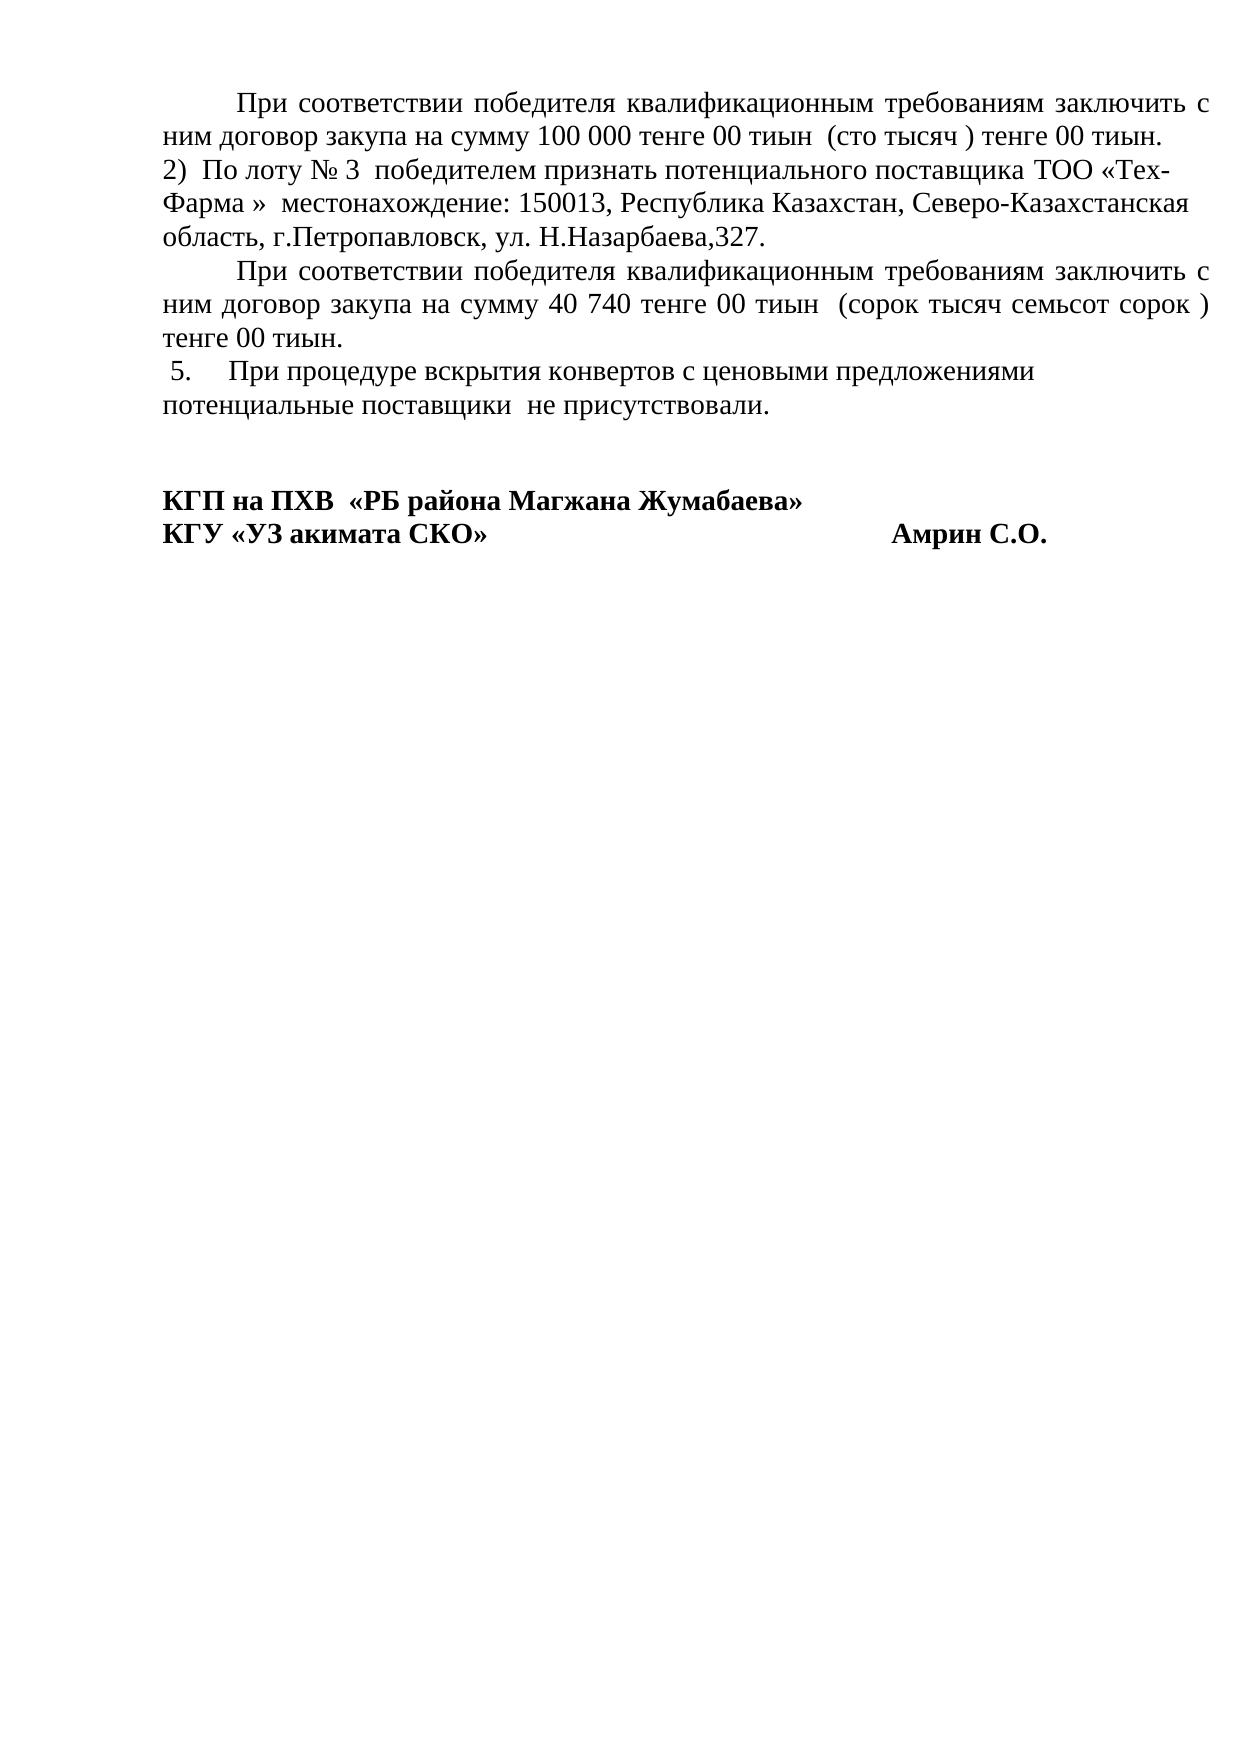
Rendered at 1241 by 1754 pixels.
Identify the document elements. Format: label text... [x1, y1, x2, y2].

text 5. При процедуре вскрытия конвертов с ценовыми предложениями потенциальные поставщики не присутствовали. [162, 353, 1211, 420]
text При соответствии победителя квалификационным требованиям заключить с ним договор закупа на сумму 40 740 тенге 00 тиын (сорок тысяч семьсот сорок ) тенге 00 тиын. [162, 253, 1211, 353]
text КГУ «УЗ акимата СКО» Амрин С.О. [162, 516, 1211, 550]
text КГП на ПХВ «РБ района Магжана Жумабаева» [162, 483, 1211, 516]
text 2) По лоту № 3 победителем признать потенциального поставщика ТОО «Тех-Фарма » местонахождение: 150013, Республика Казахстан, Северо-Казахстанская область, г.Петропавловск, ул. Н.Назарбаева,327. [162, 152, 1211, 253]
text При соответствии победителя квалификационным требованиям заключить с ним договор закупа на сумму 100 000 тенге 00 тиын (сто тысяч ) тенге 00 тиын. [162, 85, 1211, 152]
